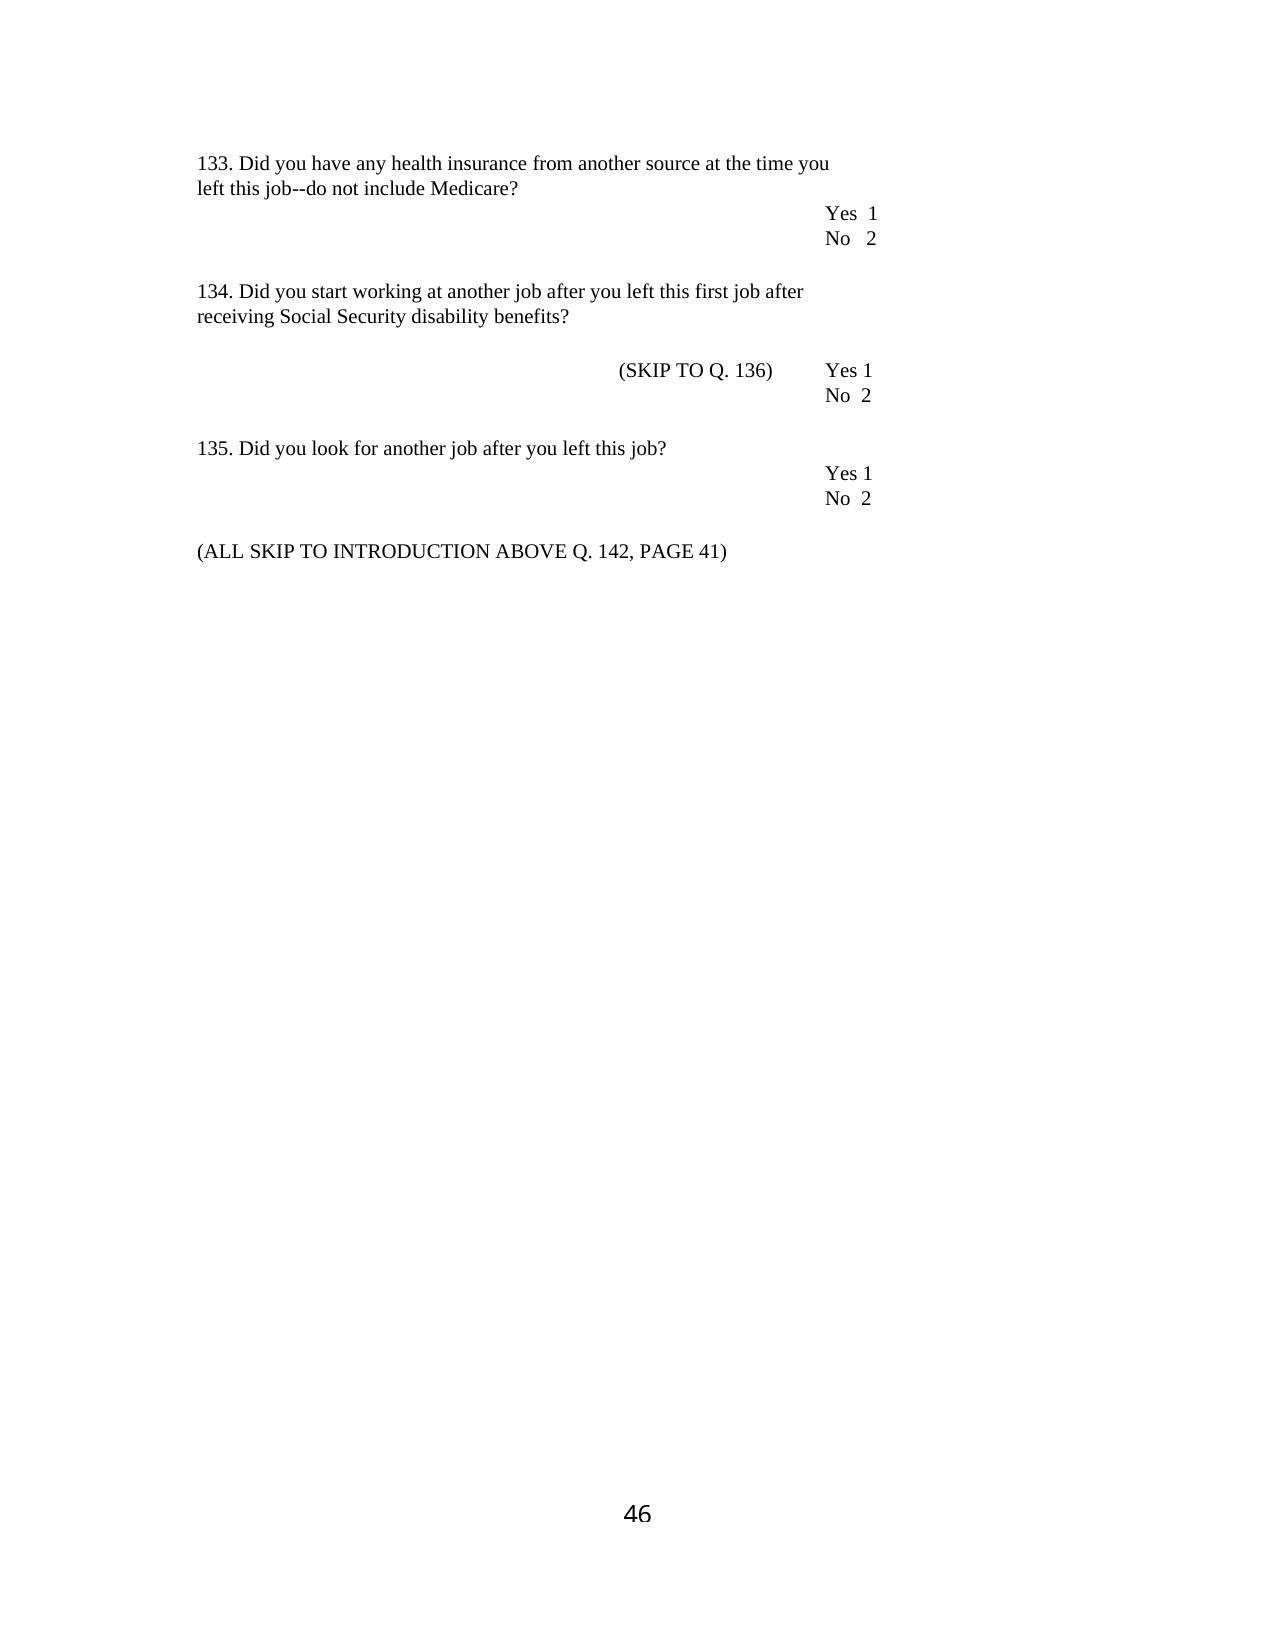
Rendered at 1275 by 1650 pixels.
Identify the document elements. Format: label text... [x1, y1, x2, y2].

text (ALL SKIP TO INTRODUCTION ABOVE Q. 142, PAGE 41) [150, 538, 1209, 563]
text receiving Social Security disability benefits? [150, 303, 1209, 328]
text 135. Did you look for another job after you left this job? [150, 435, 1209, 460]
text (SKIP TO Q. 136) Yes 1 [150, 357, 1209, 382]
text No 2 [150, 225, 1209, 250]
text No 2 [150, 485, 1209, 510]
text Yes 1 [150, 200, 1209, 225]
text No 2 [150, 382, 1209, 407]
text left this job--do not include Medicare? [150, 175, 1209, 200]
text Yes 1 [150, 460, 1209, 485]
text 133. Did you have any health insurance from another source at the time you [150, 150, 1209, 175]
text 134. Did you start working at another job after you left this first job after [150, 278, 1209, 303]
